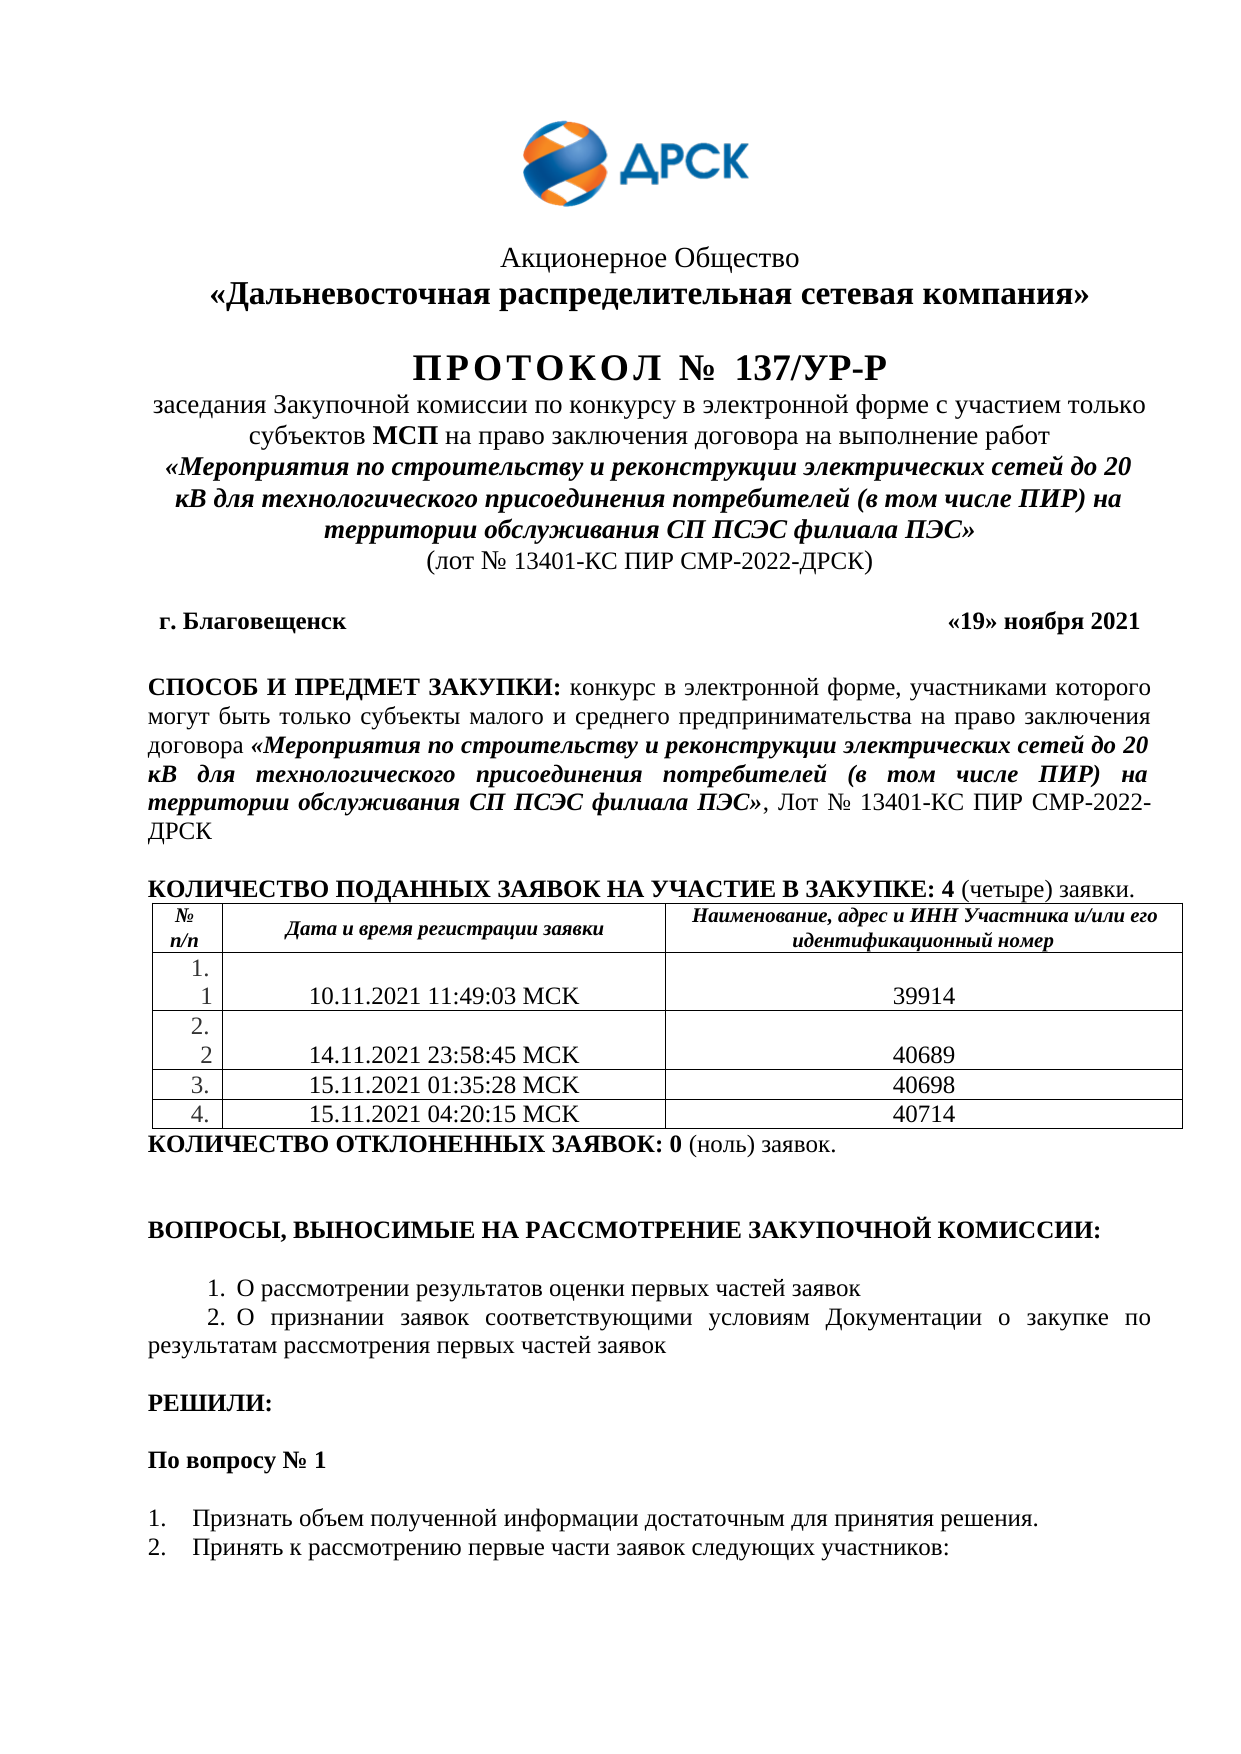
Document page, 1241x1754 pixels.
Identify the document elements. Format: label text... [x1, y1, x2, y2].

table_cell 14.11.2021 23:58:45 MCK [223, 1011, 665, 1069]
text ПРОТОКОЛ № 137/УР-Р [148, 345, 1152, 388]
table_cell 40714 [666, 1100, 1182, 1128]
table_cell 1 [153, 953, 222, 1010]
text «Дальневосточная распределительная сетевая компания» [148, 273, 1152, 312]
picture [519, 118, 766, 207]
text КОЛИЧЕСТВО ПОДАННЫХ ЗАЯВОК НА УЧАСТИЕ В ЗАКУПКЕ: 4 (четыре) заявки. [148, 874, 1152, 902]
table_cell 2 [153, 1011, 222, 1069]
text ВОПРОСЫ, ВЫНОСИМЫЕ НА РАССМОТРЕНИЕ ЗАКУПОЧНОЙ КОМИССИИ: [148, 1216, 1152, 1244]
table_cell [153, 1070, 222, 1098]
list О рассмотрении результатов оценки первых частей заявок [148, 1273, 1152, 1302]
text По вопросу № 1 [148, 1446, 1152, 1474]
list Принять к рассмотрению первые части заявок следующих участников: [148, 1532, 1152, 1561]
table_header № п/п [153, 904, 222, 952]
list РЕШИЛИ: [148, 1388, 1152, 1417]
table_cell 40689 [666, 1011, 1182, 1069]
list (лот № 13401-КС ПИР СМР-2022-ДРСК) [148, 544, 1152, 575]
table_cell [153, 1100, 222, 1128]
table_cell 15.11.2021 04:20:15 MCK [223, 1100, 665, 1128]
table_cell 10.11.2021 11:49:03 MCK [223, 953, 665, 1010]
text КОЛИЧЕСТВО ОТКЛОНЕННЫХ ЗАЯВОК: 0 (ноль) заявок. [148, 1129, 1137, 1158]
list СПОСОБ И ПРЕДМЕТ ЗАКУПКИ: конкурс в электронной форме, участниками которого могут быть только субъекты малого и среднего предпринимательства на право заключения договора «Мероприятия по строительству и реконструкции электрических сетей до 20 кВ для технологического присоединения потребителей (в том числе ПИР) на территории обслуживания СП ПСЭС филиала ПЭС», Лот № 13401-КС ПИР СМР-2022-ДРСК [148, 672, 1152, 845]
list «Мероприятия по строительству и реконструкции электрических сетей до 20 кВ для технологического присоединения потребителей (в том числе ПИР) на территории обслуживания СП ПСЭС филиала ПЭС» [148, 451, 1152, 544]
table_header Наименование, адрес и ИНН Участника и/или его идентификационный номер [666, 904, 1182, 952]
list О признании заявок соответствующими условиям Документации о закупке по результатам рассмотрения первых частей заявок [148, 1302, 1152, 1359]
table_header г. Благовещенск [148, 606, 652, 635]
table_cell 39914 [666, 953, 1182, 1010]
table_cell 15.11.2021 01:35:28 MCK [223, 1070, 665, 1098]
text Акционерное Общество [148, 240, 1152, 273]
list заседания Закупочной комиссии по конкурсу в электронной форме с участием только субъектов МСП на право заключения договора на выполнение работ [148, 388, 1152, 451]
table_header Дата и время регистрации заявки [223, 904, 665, 952]
table_cell 40698 [666, 1070, 1182, 1098]
table_header «19» ноября 2021 [652, 606, 1152, 635]
list Признать объем полученной информации достаточным для принятия решения. [148, 1503, 1152, 1532]
